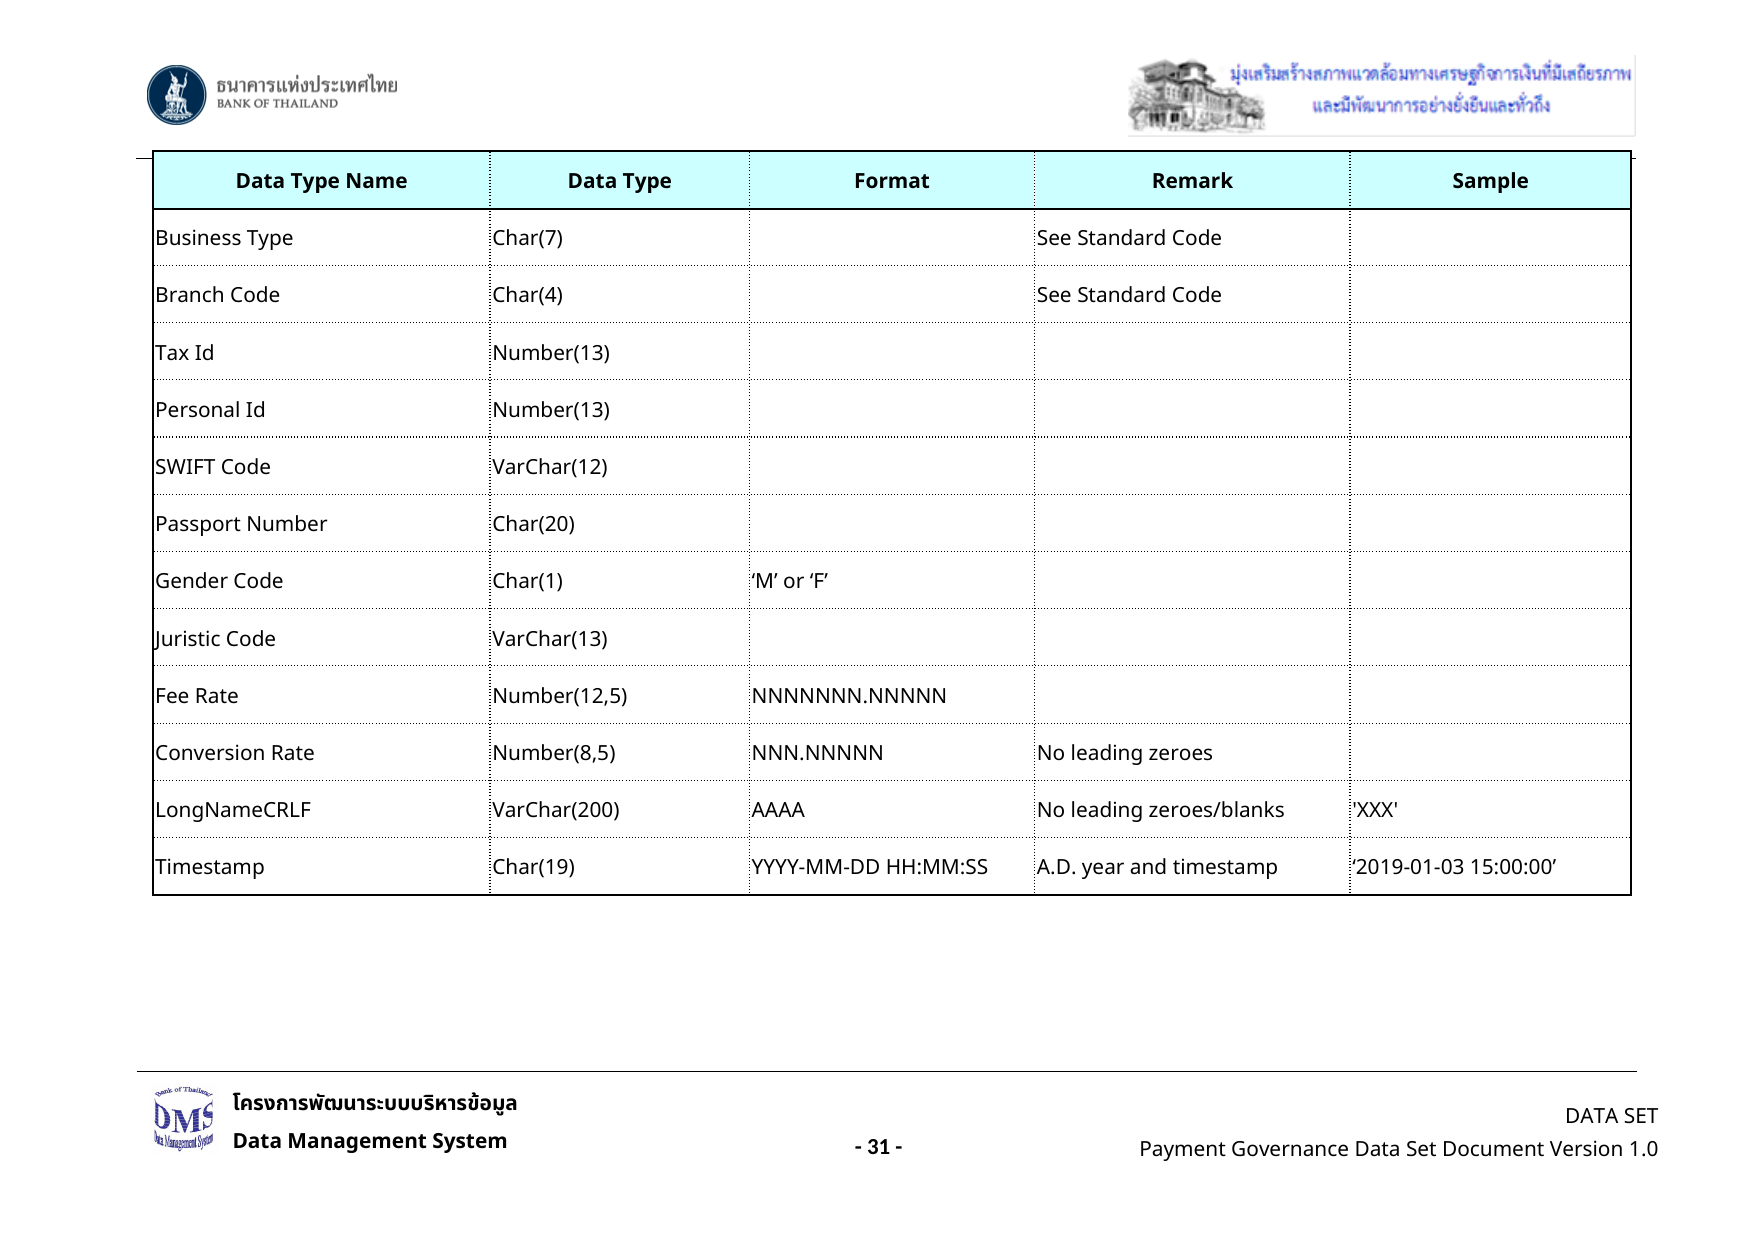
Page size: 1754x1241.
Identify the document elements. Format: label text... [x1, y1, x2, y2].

table_cell [1350, 551, 1630, 608]
table_cell Business Type [154, 210, 490, 265]
table_cell 'XXX' [1350, 780, 1630, 837]
table_cell SWIFT Code [154, 436, 490, 494]
table_header Data Type Name [154, 152, 490, 208]
table_cell Number(12,5) [490, 665, 749, 722]
table_cell Juristic Code [154, 608, 490, 665]
table_cell [1350, 494, 1630, 551]
table_cell [1035, 322, 1350, 379]
table_cell Char(7) [490, 210, 749, 265]
table_cell Char(19) [490, 837, 749, 894]
table_cell See Standard Code [1035, 210, 1350, 265]
table_cell See Standard Code [1035, 265, 1350, 322]
picture [1127, 55, 1637, 138]
table_cell Conversion Rate [154, 723, 490, 779]
table_cell [1035, 436, 1350, 494]
table_cell Passport Number [154, 494, 490, 551]
table_cell [1350, 436, 1630, 494]
table_cell LongNameCRLF [154, 780, 490, 837]
table_cell Char(20) [490, 494, 749, 551]
table_cell NNN.NNNNN [749, 723, 1034, 779]
table_cell Number(8,5) [490, 723, 749, 779]
table_cell [1350, 665, 1630, 722]
table_cell Gender Code [154, 551, 490, 608]
table_header Format [749, 152, 1034, 208]
table_cell ‘M’ or ‘F’ [749, 551, 1034, 608]
table_cell [749, 379, 1034, 436]
table_cell Personal Id [154, 379, 490, 436]
table_cell No leading zeroes/blanks [1035, 780, 1350, 837]
table_cell NNNNNNN.NNNNN [749, 665, 1034, 722]
table_cell VarChar(200) [490, 780, 749, 837]
table_cell [1035, 379, 1350, 436]
table_cell [1350, 265, 1630, 322]
table_cell [749, 210, 1034, 265]
table_header Data Type [490, 152, 749, 208]
table_cell [1350, 379, 1630, 436]
picture [137, 56, 410, 134]
table_cell [1350, 210, 1630, 265]
table_cell ‘2019-01-03 15:00:00’ [1350, 837, 1630, 894]
table_cell [1350, 608, 1630, 665]
table_cell Char(4) [490, 265, 749, 322]
table_cell AAAA [749, 780, 1034, 837]
table_cell [1035, 665, 1350, 722]
table_cell Timestamp [154, 837, 490, 894]
picture [150, 1082, 218, 1154]
table_cell Branch Code [154, 265, 490, 322]
table_cell [749, 494, 1034, 551]
table_cell A.D. year and timestamp [1035, 837, 1350, 894]
table_cell Number(13) [490, 379, 749, 436]
table_cell [1035, 608, 1350, 665]
table_header Remark [1035, 152, 1350, 208]
table_cell [1035, 494, 1350, 551]
table_header Sample [1350, 152, 1630, 208]
table_cell Fee Rate [154, 665, 490, 722]
table_cell No leading zeroes [1035, 723, 1350, 779]
table_cell VarChar(12) [490, 436, 749, 494]
table_cell Tax Id [154, 322, 490, 379]
table_cell [1350, 322, 1630, 379]
table_cell [749, 436, 1034, 494]
table_cell [749, 322, 1034, 379]
table_cell YYYY-MM-DD HH:MM:SS [749, 837, 1034, 894]
table_cell VarChar(13) [490, 608, 749, 665]
table_cell [749, 608, 1034, 665]
table_cell [1350, 723, 1630, 779]
table_cell [749, 265, 1034, 322]
table_cell Number(13) [490, 322, 749, 379]
table_cell Char(1) [490, 551, 749, 608]
table_cell [1035, 551, 1350, 608]
